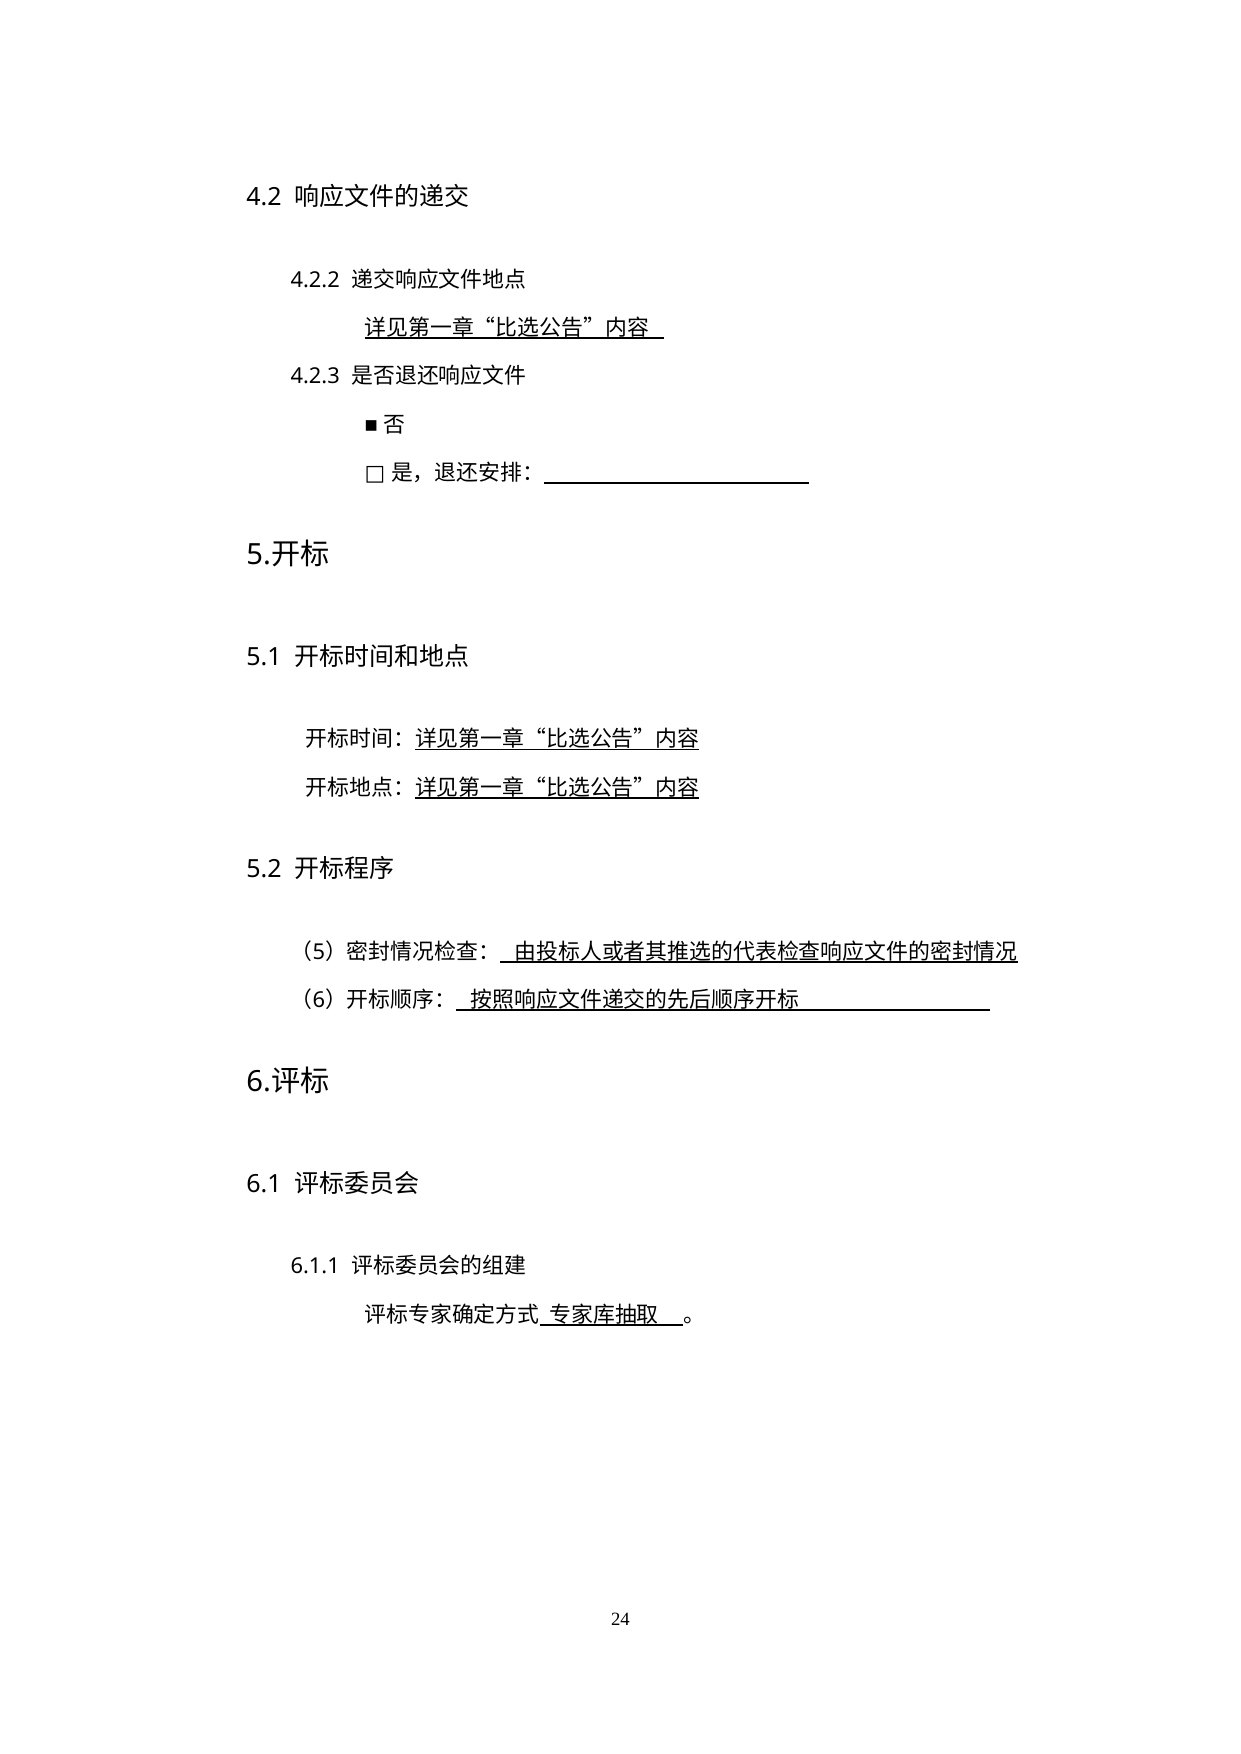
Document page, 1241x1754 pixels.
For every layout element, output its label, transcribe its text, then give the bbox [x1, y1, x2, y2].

text （6）开标顺序： 按照响应文件递交的先后顺序开标 [246, 982, 1053, 1014]
text ■ 否 [246, 406, 1053, 439]
text 详见第一章“比选公告”内容 [246, 310, 1053, 342]
text 4.2.3 是否退还响应文件 [246, 358, 1053, 391]
text 5.开标 [246, 519, 1053, 584]
text 4.2 响应文件的递交 [246, 162, 1053, 227]
text 4.2.2 递交响应文件地点 [246, 261, 1053, 294]
text 评标专家确定方式 专家库抽取 。 [246, 1296, 1053, 1329]
text 5.2 开标程序 [246, 834, 1053, 899]
text 5.1 开标时间和地点 [246, 622, 1053, 687]
text （5）密封情况检查： 由投标人或者其推选的代表检查响应文件的密封情况 [246, 933, 1053, 966]
text 6.评标 [246, 1046, 1053, 1111]
text 6.1 评标委员会 [246, 1149, 1053, 1214]
text 6.1.1 评标委员会的组建 [246, 1248, 1053, 1281]
text 开标时间：详见第一章“比选公告”内容 [246, 721, 1053, 753]
text □ 是，退还安排： [246, 455, 1053, 487]
text 开标地点：详见第一章“比选公告”内容 [246, 769, 1053, 802]
